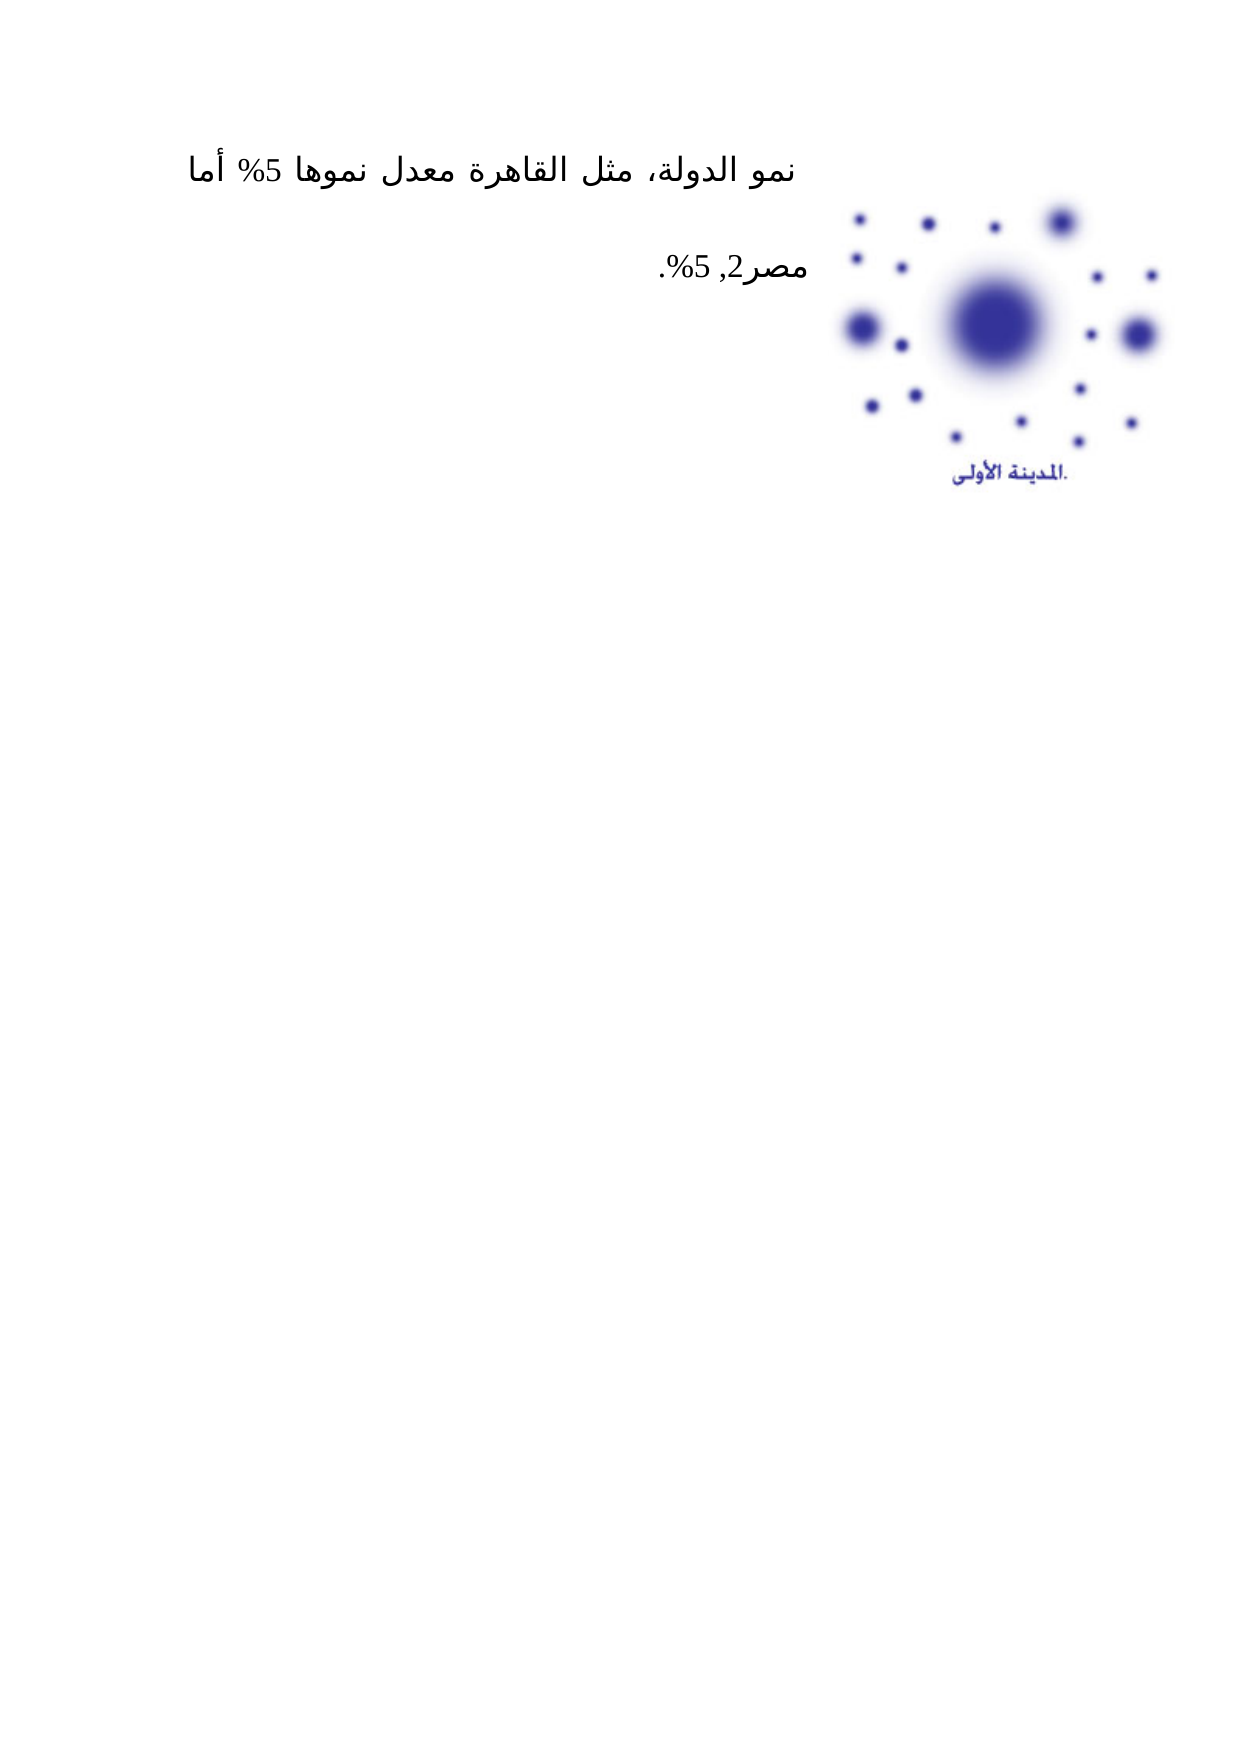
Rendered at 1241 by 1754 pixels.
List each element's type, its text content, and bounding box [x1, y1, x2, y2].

text نمو الدولة، مثل القاهرة معدل نموها 5% أما مصر2, 5%. [187, 150, 1053, 284]
picture [827, 157, 1184, 505]
